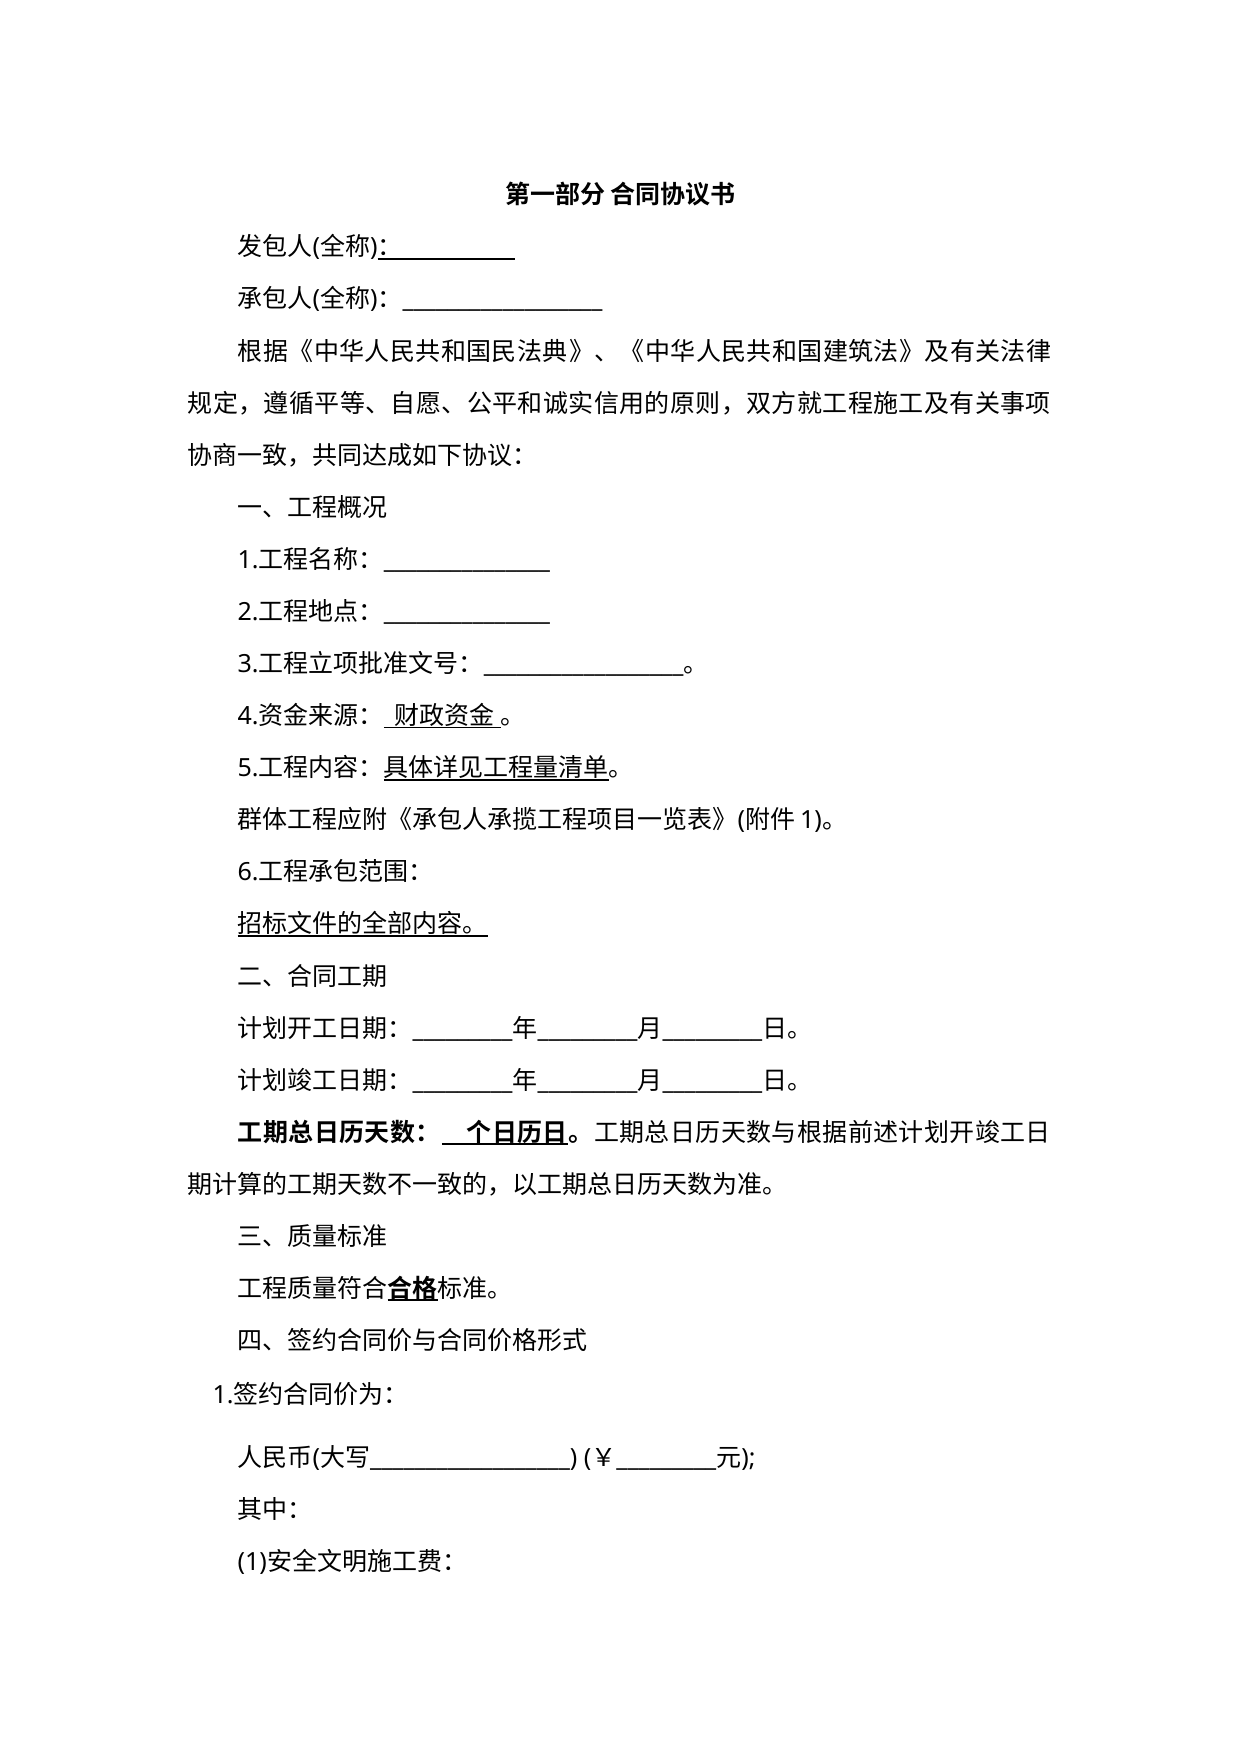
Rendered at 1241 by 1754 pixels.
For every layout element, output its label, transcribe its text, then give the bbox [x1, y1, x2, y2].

text 计划竣工日期：_________年_________月_________日。 [187, 1047, 1053, 1099]
text 其中： [187, 1477, 1053, 1529]
text 承包人(全称)：__________________ [187, 266, 1053, 318]
text 四、签约合同价与合同价格形式 [187, 1308, 1053, 1360]
text 群体工程应附《承包人承揽工程项目一览表》(附件1)。 [187, 787, 1053, 839]
text 第一部分 合同协议书 [187, 162, 1053, 214]
text 发包人(全称)： [187, 214, 1053, 266]
text 4.资金来源： 财政资金 。 [187, 683, 1053, 735]
text 招标文件的全部内容。 [187, 891, 1053, 943]
text 二、合同工期 [187, 943, 1053, 995]
text (1)安全文明施工费： [187, 1529, 1053, 1581]
text 5.工程内容：具体详见工程量清单。 [187, 735, 1053, 787]
text 根据《中华人民共和国民法典》、《中华人民共和国建筑法》及有关法律规定，遵循平等、自愿、公平和诚实信用的原则，双方就工程施工及有关事项协商一致，共同达成如下协议： [187, 318, 1053, 474]
text 6.工程承包范围： [187, 839, 1053, 891]
text 一、工程概况 [187, 474, 1053, 527]
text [187, 1425, 1053, 1477]
text 计划开工日期：_________年_________月_________日。 [187, 995, 1053, 1047]
text 三、质量标准 [187, 1204, 1053, 1256]
text 工程质量符合合格标准。 [187, 1256, 1053, 1308]
text 2.工程地点：_______________ [187, 579, 1053, 631]
text 工期总日历天数： 个日历日。工期总日历天数与根据前述计划开竣工日期计算的工期天数不一致的，以工期总日历天数为准。 [187, 1099, 1053, 1204]
text 1.签约合同价为： [212, 1360, 1053, 1425]
text 1.工程名称：_______________ [187, 527, 1053, 579]
text 3.工程立项批准文号：__________________。 [187, 631, 1053, 683]
